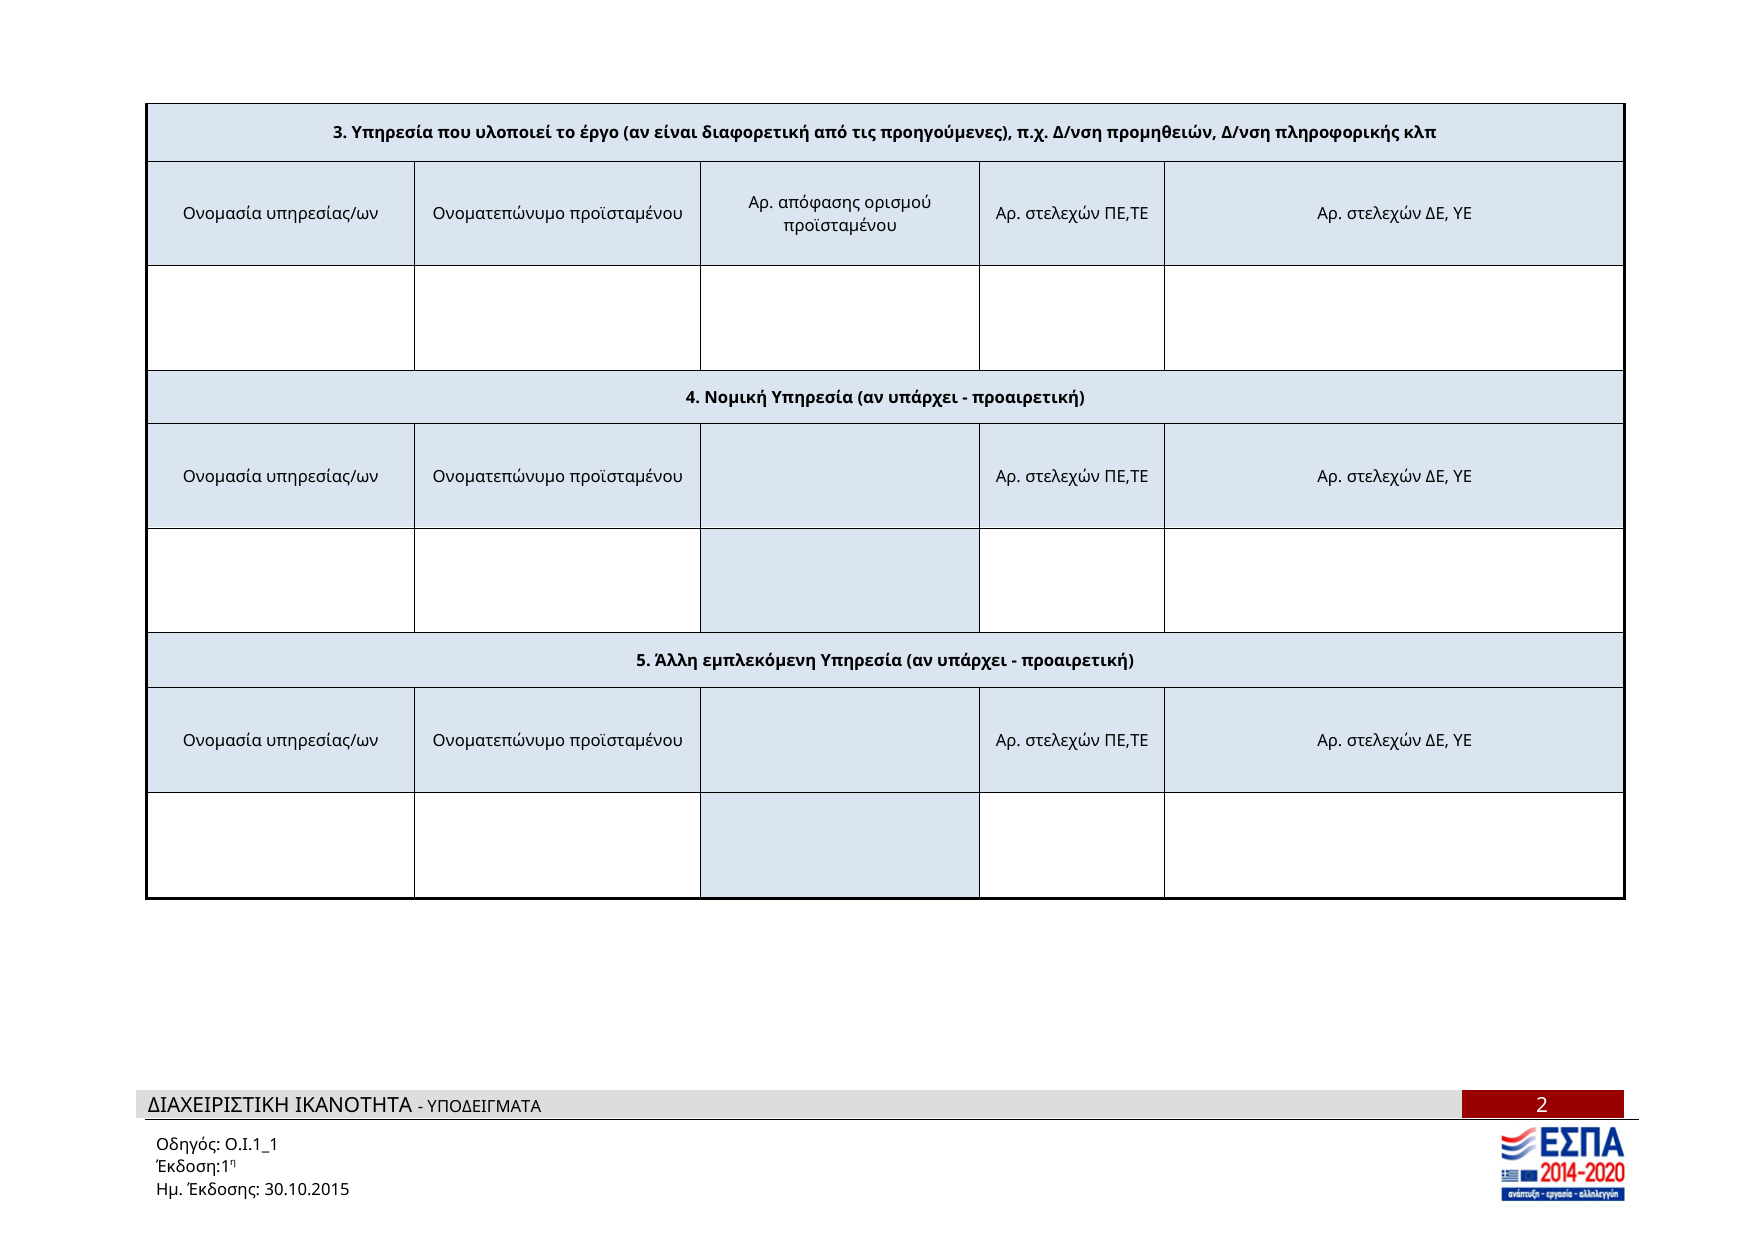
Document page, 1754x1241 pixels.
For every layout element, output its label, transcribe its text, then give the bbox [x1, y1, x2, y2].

table_cell Αρ. στελεχών ΠΕ,ΤΕ [980, 688, 1164, 792]
table_cell 3. Υπηρεσία που υλοποιεί το έργο (αν είναι διαφορετική από τις προηγούμενες), π.χ. Δ/νση προμηθειών, Δ/νση πληροφορικής κλπ [148, 104, 1623, 161]
table_cell Αρ. στελεχών ΠΕ,ΤΕ [980, 162, 1164, 265]
table_cell [1165, 529, 1623, 632]
table_cell 4. Νομική Υπηρεσία (αν υπάρχει - προαιρετική) [148, 371, 1623, 423]
picture [1498, 1125, 1628, 1203]
table_cell Αρ. στελεχών ΔΕ, ΥΕ [1165, 424, 1623, 527]
table_cell Ονοματεπώνυμο προϊσταμένου [415, 688, 700, 792]
table_cell [415, 266, 700, 370]
table_cell 5. Άλλη εμπλεκόμενη Υπηρεσία (αν υπάρχει - προαιρετική) [148, 633, 1623, 687]
table_cell Ονοματεπώνυμο προϊσταμένου [415, 424, 700, 527]
table_cell [1165, 266, 1623, 370]
table_cell Αρ. στελεχών ΔΕ, ΥΕ [1165, 162, 1623, 265]
table_cell Ονομασία υπηρεσίας/ων [148, 688, 414, 792]
table_cell [980, 266, 1164, 370]
table_cell [415, 529, 700, 632]
table_cell [980, 793, 1164, 897]
table_cell Ονομασία υπηρεσίας/ων [148, 162, 414, 265]
table_cell [701, 529, 979, 632]
table_cell [980, 529, 1164, 632]
table_cell [701, 793, 979, 897]
table_cell Ονοματεπώνυμο προϊσταμένου [415, 162, 700, 265]
table_cell Αρ. στελεχών ΔΕ, ΥΕ [1165, 688, 1623, 792]
table_cell [148, 793, 414, 897]
table_cell [415, 793, 700, 897]
table_cell Αρ. στελεχών ΠΕ,ΤΕ [980, 424, 1164, 527]
table_cell [148, 266, 414, 370]
table_cell [1165, 793, 1623, 897]
table_cell [701, 424, 979, 527]
table_cell [701, 688, 979, 792]
table_cell Ονομασία υπηρεσίας/ων [148, 424, 414, 527]
table_cell [148, 529, 414, 632]
table_cell [701, 266, 979, 370]
table_cell Αρ. απόφασης ορισμού προϊσταμένου [701, 162, 979, 265]
